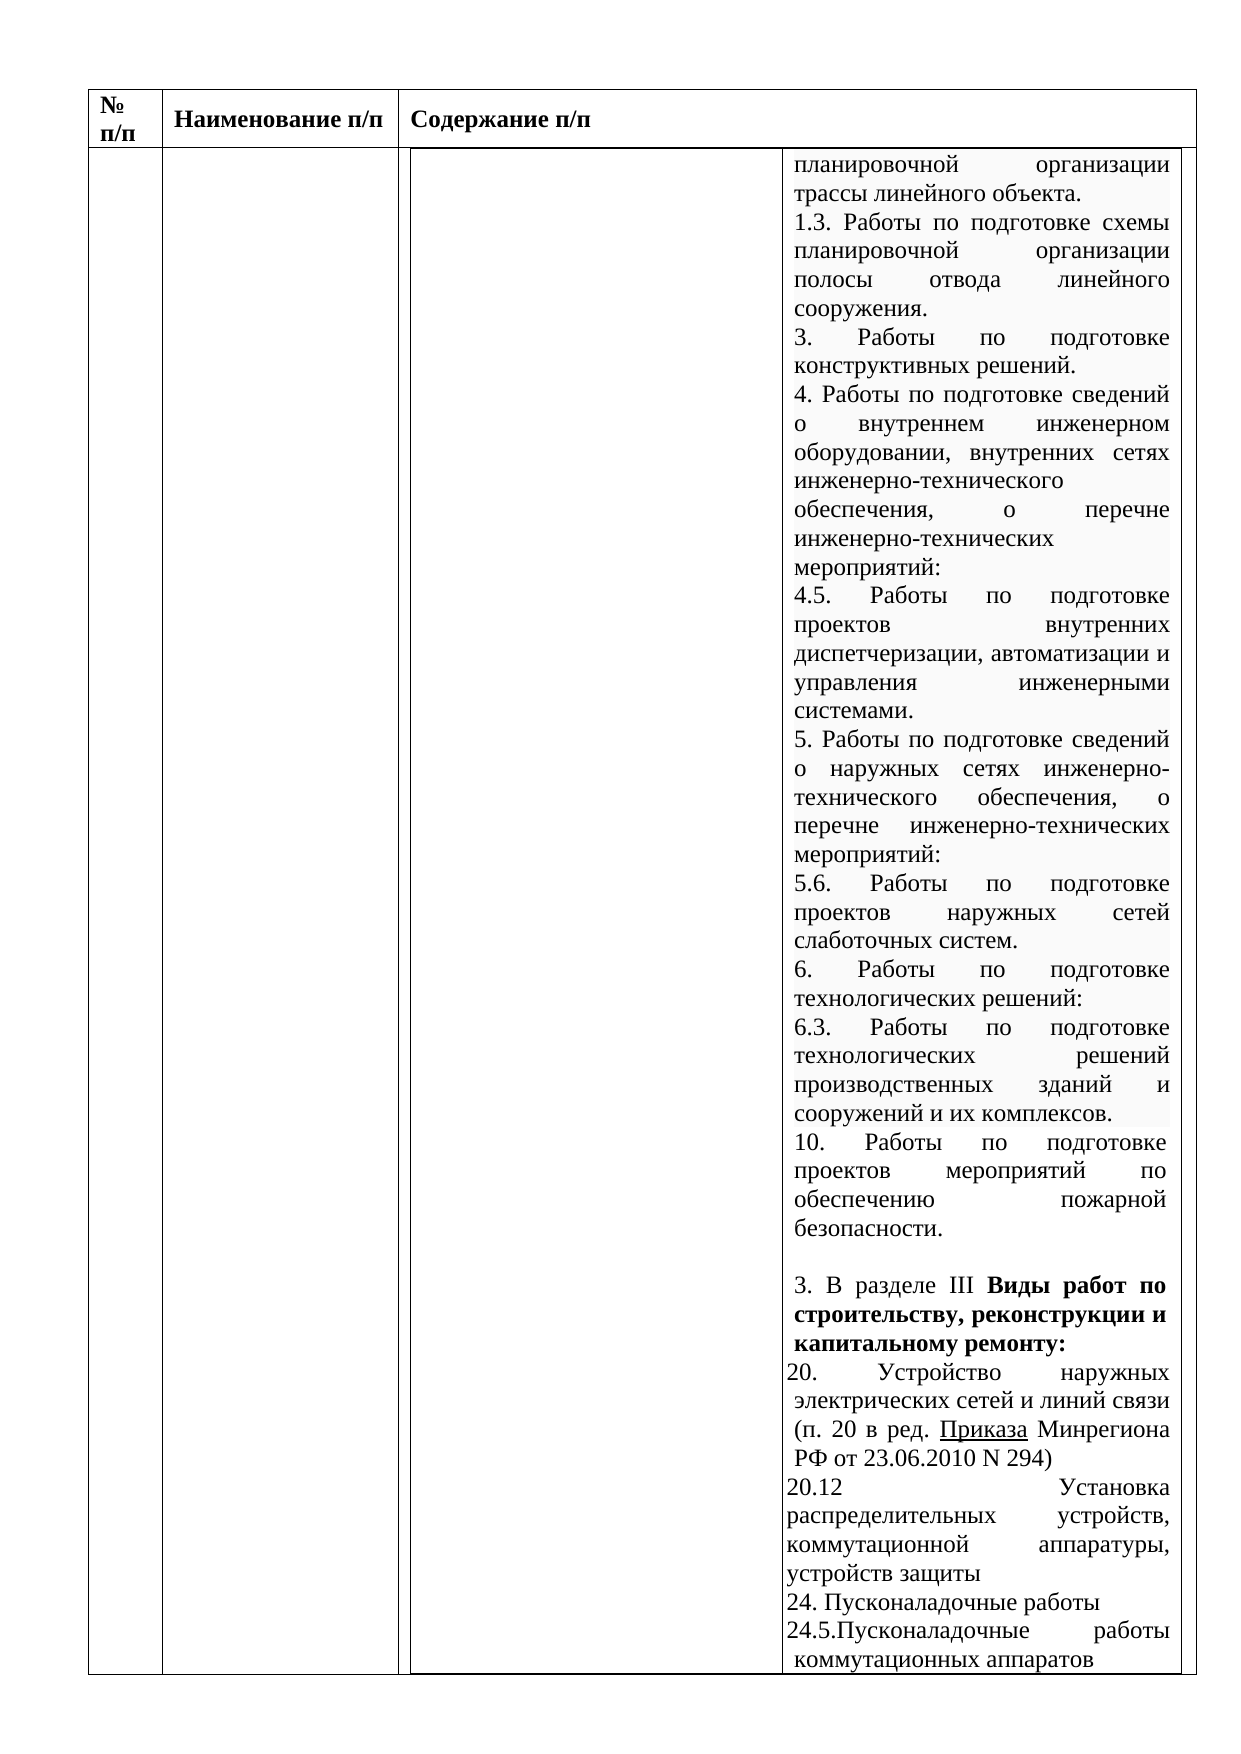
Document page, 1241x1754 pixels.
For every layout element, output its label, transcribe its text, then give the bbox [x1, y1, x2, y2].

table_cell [163, 148, 398, 1674]
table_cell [411, 149, 782, 1673]
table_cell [1182, 148, 1196, 1674]
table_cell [399, 148, 410, 1674]
table_cell [89, 148, 162, 1674]
table_header Содержание п/п [399, 90, 1196, 147]
table_header Наименование п/п [163, 90, 398, 147]
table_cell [783, 149, 1181, 1673]
table_header № п/п [89, 90, 162, 147]
